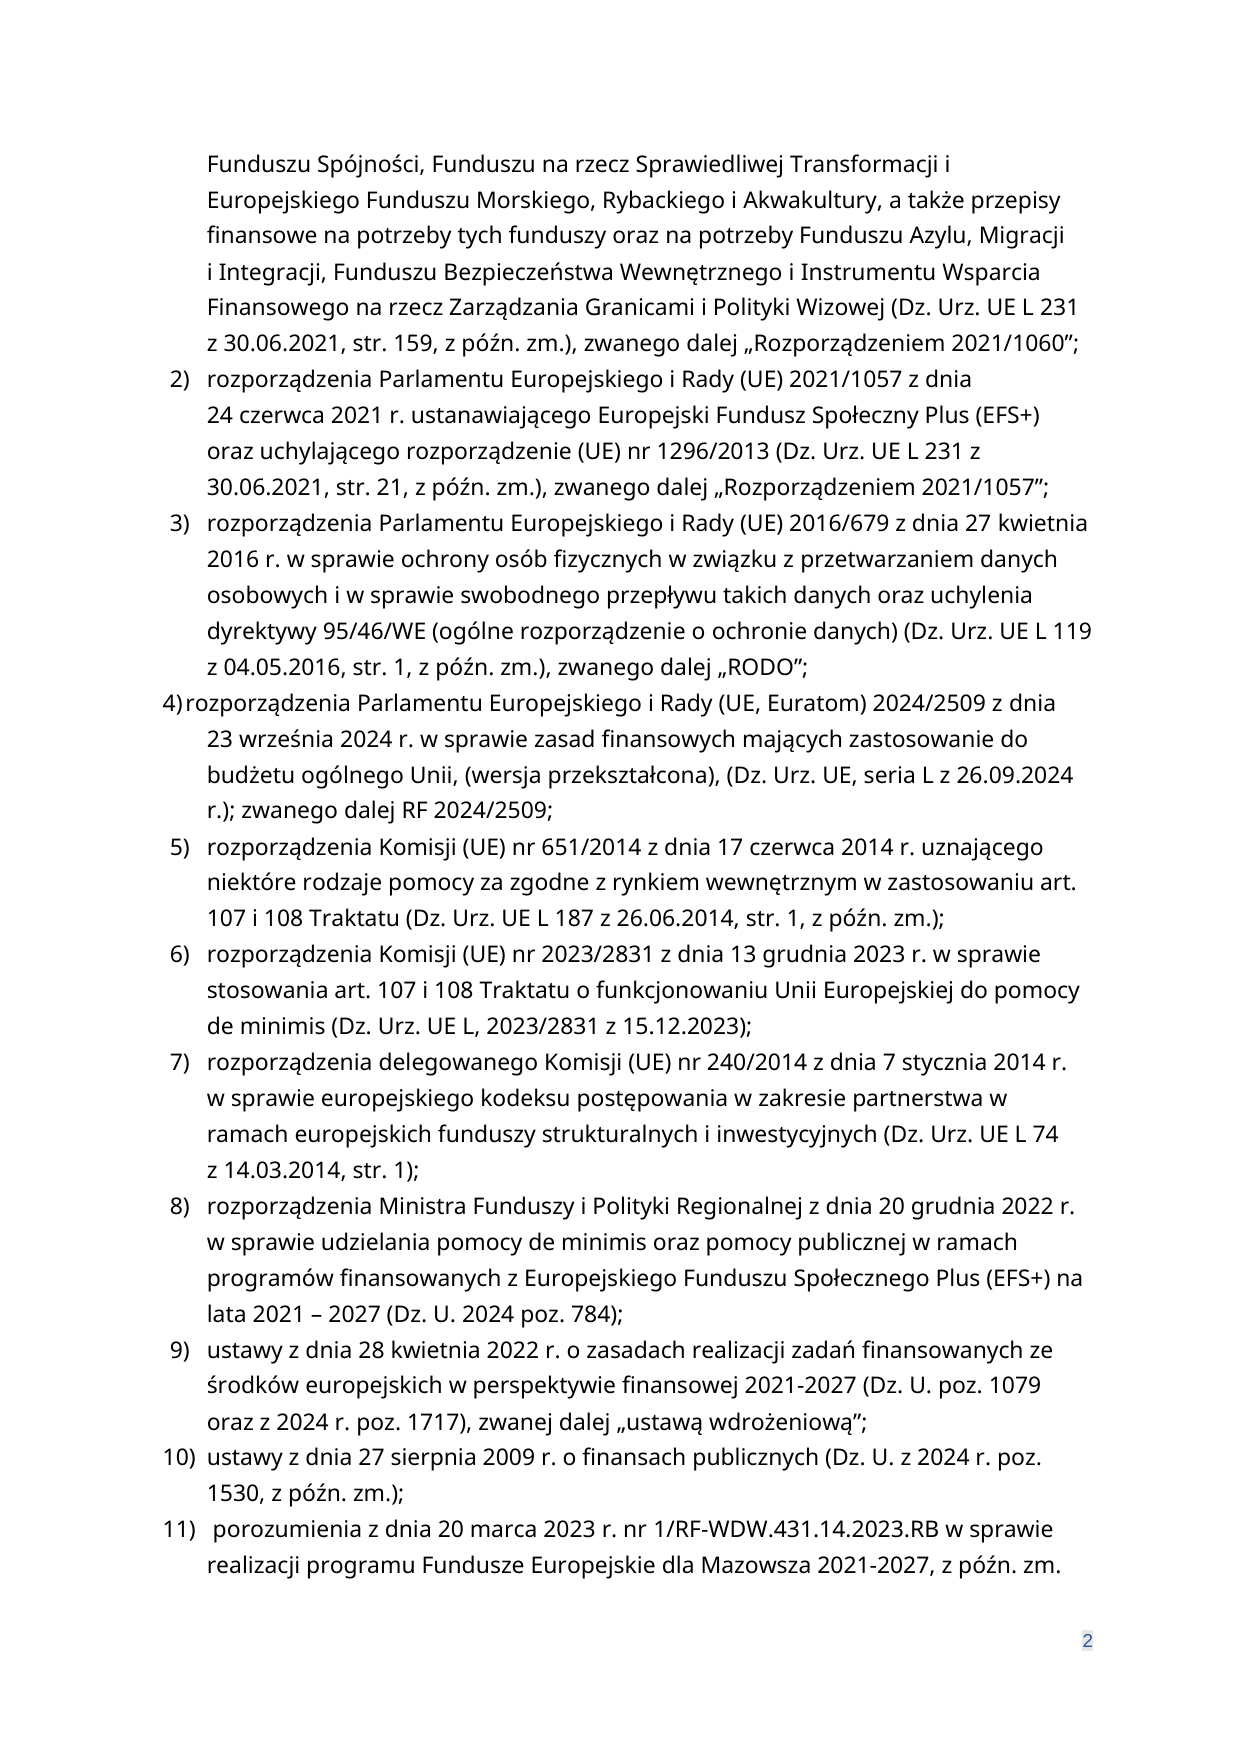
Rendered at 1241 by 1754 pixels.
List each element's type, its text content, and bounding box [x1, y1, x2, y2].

list rozporządzenia Ministra Funduszy i Polityki Regionalnej z dnia 20 grudnia 2022 r. w sprawie udzielania pomocy de minimis oraz pomocy publicznej w ramach programów finansowanych z Europejskiego Funduszu Społecznego Plus (EFS+) na lata 2021 – 2027 (Dz. U. 2024 poz. 784); [169, 1190, 1093, 1329]
list rozporządzenia Parlamentu Europejskiego i Rady (UE) 2016/679 z dnia 27 kwietnia 2016 r. w sprawie ochrony osób fizycznych w związku z przetwarzaniem danych osobowych i w sprawie swobodnego przepływu takich danych oraz uchylenia dyrektywy 95/46/WE (ogólne rozporządzenie o ochronie danych) (Dz. Urz. UE L 119 z 04.05.2016, str. 1, z późn. zm.), zwanego dalej „RODO”; [169, 507, 1093, 682]
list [169, 148, 1093, 358]
list rozporządzenia delegowanego Komisji (UE) nr 240/2014 z dnia 7 stycznia 2014 r. w sprawie europejskiego kodeksu postępowania w zakresie partnerstwa w ramach europejskich funduszy strukturalnych i inwestycyjnych (Dz. Urz. UE L 74 z 14.03.2014, str. 1); [169, 1046, 1093, 1185]
list porozumienia z dnia 20 marca 2023 r. nr 1/RF-WDW.431.14.2023.RB w sprawie realizacji programu Fundusze Europejskie dla Mazowsza 2021-2027, z późn. zm. [162, 1513, 1093, 1580]
list rozporządzenia Parlamentu Europejskiego i Rady (UE, Euratom) 2024/2509 z dnia 23 września 2024 r. w sprawie zasad finansowych mających zastosowanie do budżetu ogólnego Unii, (wersja przekształcona), (Dz. Urz. UE, seria L z 26.09.2024 r.); zwanego dalej RF 2024/2509; [162, 687, 1093, 826]
list ustawy z dnia 28 kwietnia 2022 r. o zasadach realizacji zadań finansowanych ze środków europejskich w perspektywie finansowej 2021-2027 (Dz. U. poz. 1079 oraz z 2024 r. poz. 1717), zwanej dalej „ustawą wdrożeniową”; [169, 1333, 1093, 1437]
list ustawy z dnia 27 sierpnia 2009 r. o finansach publicznych (Dz. U. z 2024 r. poz. 1530, z późn. zm.); [162, 1441, 1093, 1508]
list rozporządzenia Komisji (UE) nr 2023/2831 z dnia 13 grudnia 2023 r. w sprawie stosowania art. 107 i 108 Traktatu o funkcjonowaniu Unii Europejskiej do pomocy de minimis (Dz. Urz. UE L, 2023/2831 z 15.12.2023); [169, 938, 1093, 1041]
list rozporządzenia Komisji (UE) nr 651/2014 z dnia 17 czerwca 2014 r. uznającego niektóre rodzaje pomocy za zgodne z rynkiem wewnętrznym w zastosowaniu art. 107 i 108 Traktatu (Dz. Urz. UE L 187 z 26.06.2014, str. 1, z późn. zm.); [169, 830, 1093, 933]
list rozporządzenia Parlamentu Europejskiego i Rady (UE) 2021/1057 z dnia 24 czerwca 2021 r. ustanawiającego Europejski Fundusz Społeczny Plus (EFS+) oraz uchylającego rozporządzenie (UE) nr 1296/2013 (Dz. Urz. UE L 231 z 30.06.2021, str. 21, z późn. zm.), zwanego dalej „Rozporządzeniem 2021/1057”; [169, 363, 1093, 502]
